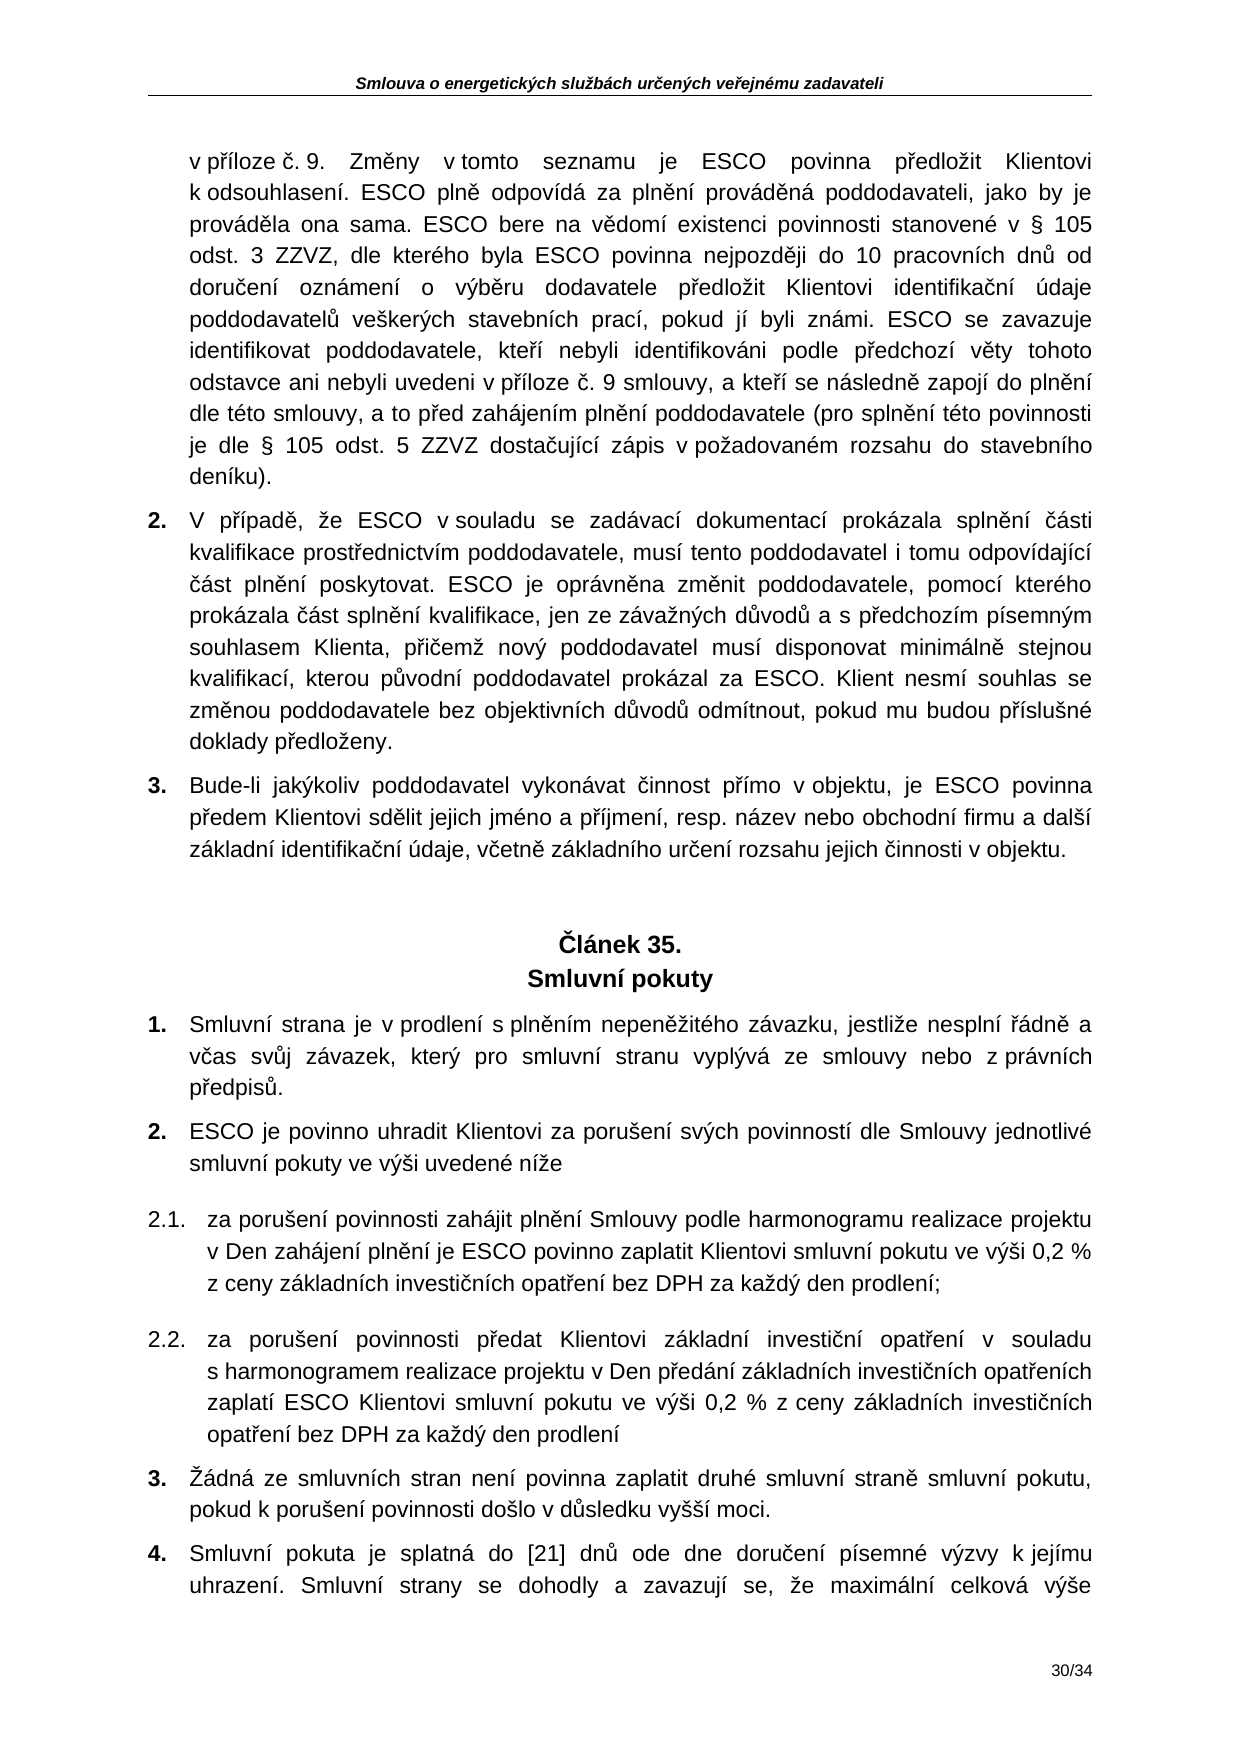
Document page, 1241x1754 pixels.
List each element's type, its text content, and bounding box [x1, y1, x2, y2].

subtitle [148, 1540, 1092, 1598]
subtitle Smluvní strana je v prodlení s plněním nepeněžitého závazku, jestliže nesplní řádně a včas svůj závazek, který pro smluvní stranu vyplývá ze smlouvy nebo z právních předpisů. [148, 1011, 1092, 1101]
subtitle V případě, že ESCO v souladu se zadávací dokumentací prokázala splnění části kvalifikace prostřednictvím poddodavatele, musí tento poddodavatel i tomu odpovídající část plnění poskytovat. ESCO je oprávněna změnit poddodavatele, pomocí kterého prokázala část splnění kvalifikace, jen ze závažných důvodů a s předchozím písemným souhlasem Klienta, přičemž nový poddodavatel musí disponovat minimálně stejnou kvalifikací, kterou původní poddodavatel prokázal za ESCO. Klient nesmí souhlas se změnou poddodavatele bez objektivních důvodů odmítnout, pokud mu budou příslušné doklady předloženy. [148, 507, 1092, 755]
subtitle ESCO je povinno uhradit Klientovi za porušení svých povinností dle Smlouvy jednotlivé smluvní pokuty ve výši uvedené níže [148, 1118, 1092, 1176]
subtitle za porušení povinnosti předat Klientovi základní investiční opatření v souladu s harmonogramem realizace projektu v Den předání základních investičních opatřeních zaplatí ESCO Klientovi smluvní pokutu ve výši 0,2 % z ceny základních investičních opatření bez DPH za každý den prodlení [148, 1326, 1092, 1447]
subtitle Bude-li jakýkoliv poddodavatel vykonávat činnost přímo v objektu, je ESCO povinna předem Klientovi sdělit jejich jméno a příjmení, resp. název nebo obchodní firmu a další základní identifikační údaje, včetně základního určení rozsahu jejich činnosti v objektu. [148, 772, 1092, 862]
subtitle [148, 148, 1092, 490]
subtitle Smluvní pokuty [148, 929, 1092, 993]
subtitle Žádná ze smluvních stran není povinna zaplatit druhé smluvní straně smluvní pokutu, pokud k porušení povinnosti došlo v důsledku vyšší moci. [148, 1465, 1092, 1523]
subtitle za porušení povinnosti zahájit plnění Smlouvy podle harmonogramu realizace projektu v Den zahájení plnění je ESCO povinno zaplatit Klientovi smluvní pokutu ve výši 0,2 % z ceny základních investičních opatření bez DPH za každý den prodlení; [148, 1206, 1092, 1296]
